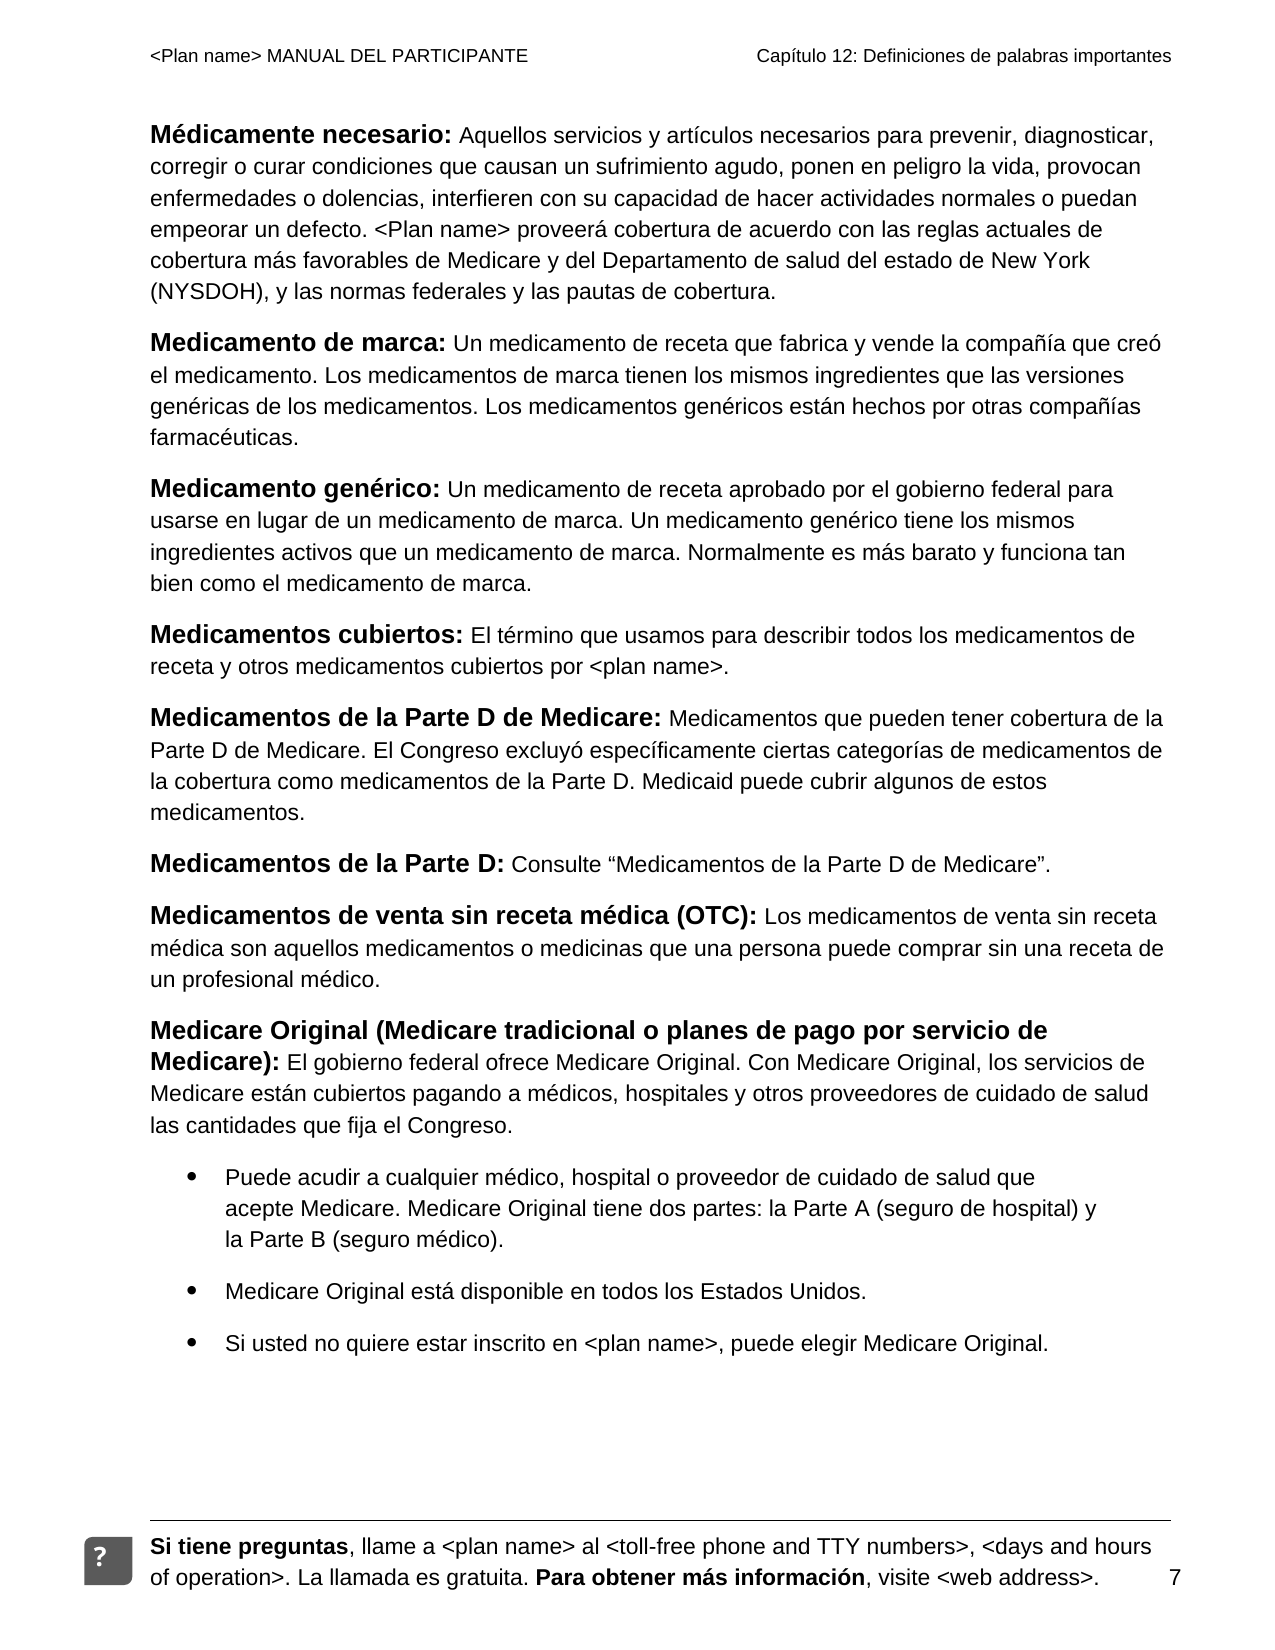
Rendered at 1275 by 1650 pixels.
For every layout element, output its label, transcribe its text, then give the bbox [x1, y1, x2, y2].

subtitle Medicamentos de la Parte D de Medicare: Medicamentos que pueden tener cobertura de la Parte D de Medicare. El Congreso excluyó específicamente ciertas categorías de medicamentos de la cobertura como medicamentos de la Parte D. Medicaid puede cubrir algunos de estos medicamentos. [150, 702, 1171, 827]
list Medicare Original está disponible en todos los Estados Unidos. [187, 1275, 1096, 1306]
subtitle Medicamentos de venta sin receta médica (OTC): Los medicamentos de venta sin receta médica son aquellos medicamentos o medicinas que una persona puede comprar sin una receta de un profesional médico. [150, 900, 1171, 993]
list Puede acudir a cualquier médico, hospital o proveedor de cuidado de salud que acepte Medicare. Medicare Original tiene dos partes: la Parte A (seguro de hospital) y la Parte B (seguro médico). [187, 1160, 1096, 1254]
subtitle Medicamento genérico: Un medicamento de receta aprobado por el gobierno federal para usarse en lugar de un medicamento de marca. Un medicamento genérico tiene los mismos ingredientes activos que un medicamento de marca. Normalmente es más barato y funciona tan bien como el medicamento de marca. [150, 473, 1171, 598]
subtitle Medicare Original (Medicare tradicional o planes de pago por servicio de Medicare): El gobierno federal ofrece Medicare Original. Con Medicare Original, los servicios de Medicare están cubiertos pagando a médicos, hospitales y otros proveedores de cuidado de salud las cantidades que fija el Congreso. [150, 1014, 1171, 1139]
list Si usted no quiere estar inscrito en <plan name>, puede elegir Medicare Original. [187, 1327, 1096, 1358]
subtitle Medicamentos de la Parte D: Consulte “Medicamentos de la Parte D de Medicare”. [150, 848, 1171, 879]
subtitle Medicamento de marca: Un medicamento de receta que fabrica y vende la compañía que creó el medicamento. Los medicamentos de marca tienen los mismos ingredientes que las versiones genéricas de los medicamentos. Los medicamentos genéricos están hechos por otras compañías farmacéuticas. [150, 327, 1171, 452]
subtitle Medicamentos cubiertos: El término que usamos para describir todos los medicamentos de receta y otros medicamentos cubiertos por <plan name>. [150, 618, 1171, 681]
subtitle Médicamente necesario: Aquellos servicios y artículos necesarios para prevenir, diagnosticar, corregir o curar condiciones que causan un sufrimiento agudo, ponen en peligro la vida, provocan enfermedades o dolencias, interfieren con su capacidad de hacer actividades normales o puedan empeorar un defecto. <Plan name> proveerá cobertura de acuerdo con las reglas actuales de cobertura más favorables de Medicare y del Departamento de salud del estado de New York (NYSDOH), y las normas federales y las pautas de cobertura. [150, 118, 1171, 306]
